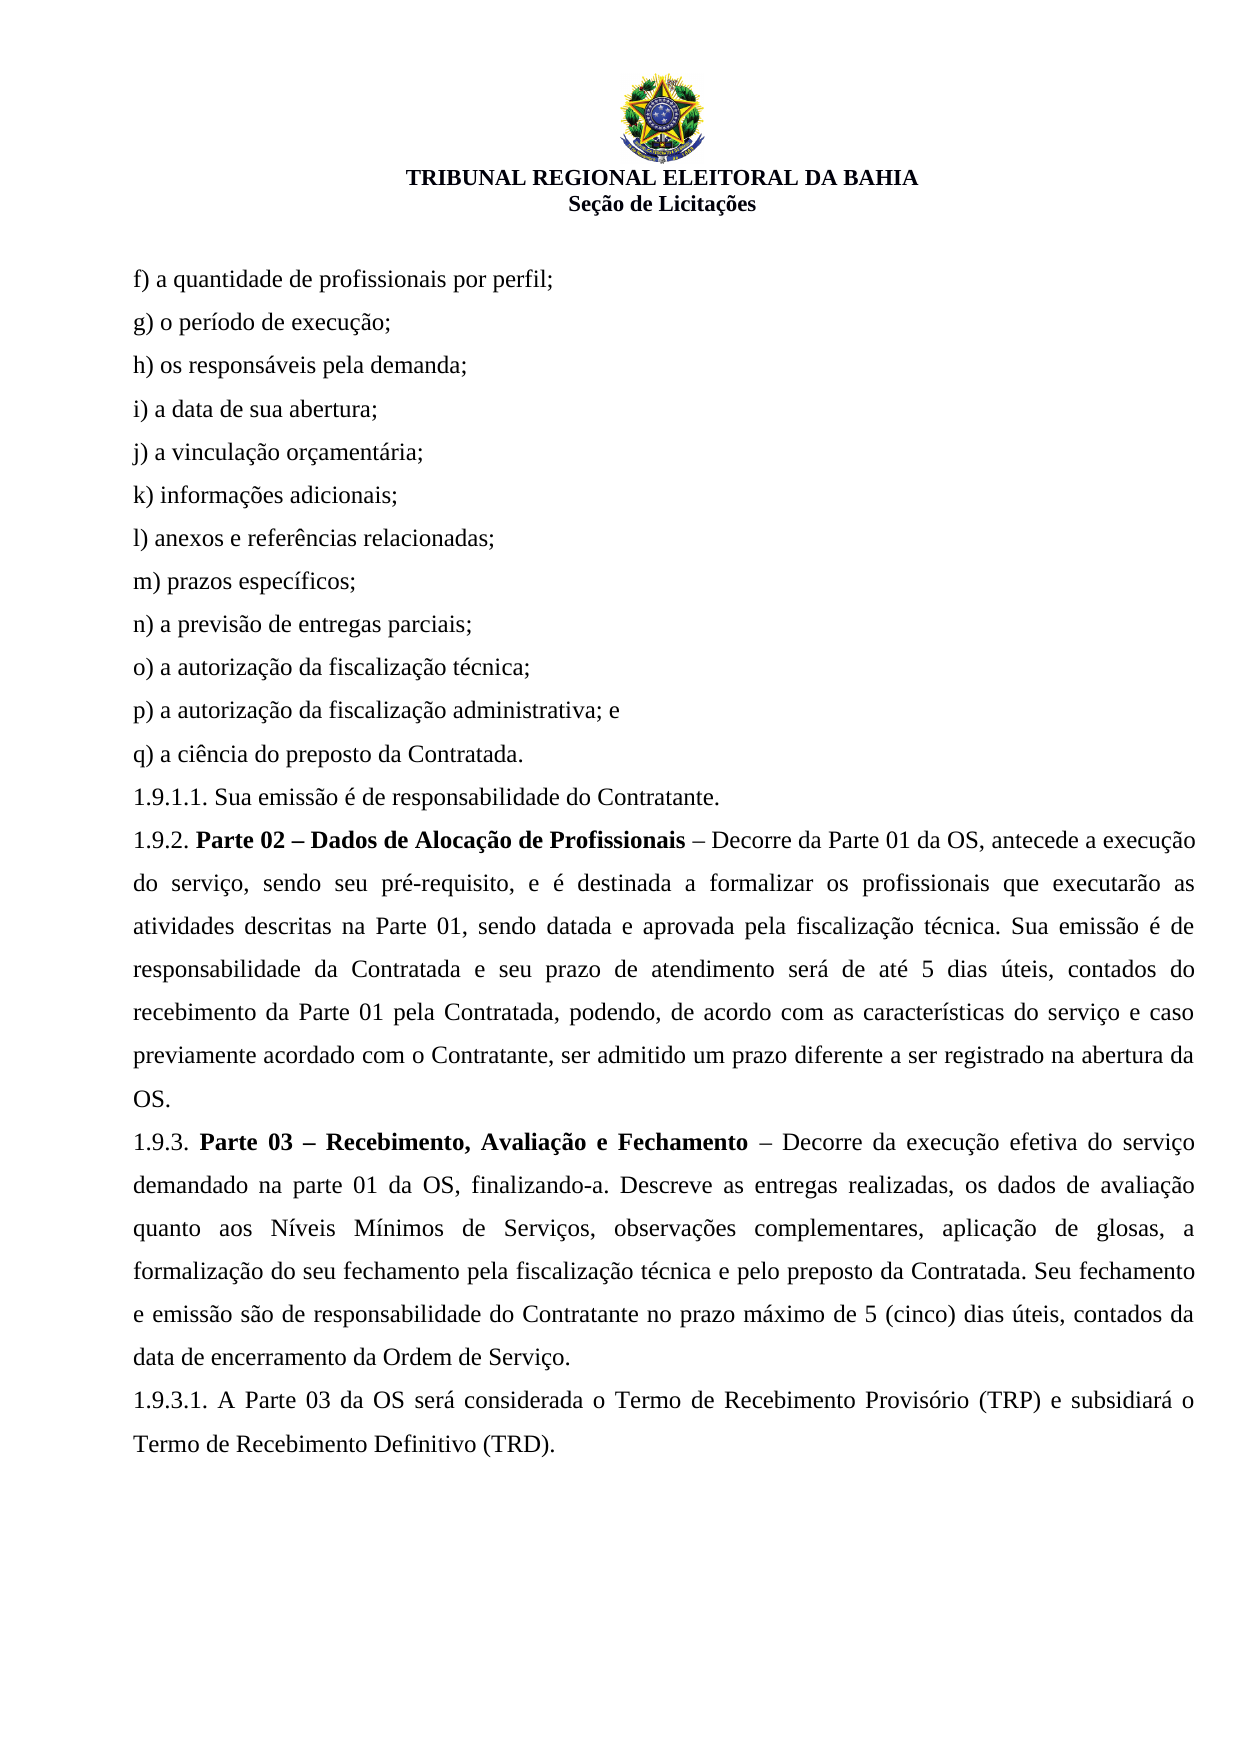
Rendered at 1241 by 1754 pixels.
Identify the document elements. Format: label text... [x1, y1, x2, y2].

text 1.9.3. Parte 03 – Recebimento, Avaliação e Fechamento – Decorre da execução efetiva do serviço demandado na parte 01 da OS, finalizando-a. Descreve as entregas realizadas, os dados de avaliação quanto aos Níveis Mínimos de Serviços, observações complementares, aplicação de glosas, a formalização do seu fechamento pela fiscalização técnica e pelo preposto da Contratada. Seu fechamento e emissão são de responsabilidade do Contratante no prazo máximo de 5 (cinco) dias úteis, contados da data de encerramento da Ordem de Serviço. [133, 1127, 1196, 1371]
text 1.9.1.1. Sua emissão é de responsabilidade do Contratante. [133, 782, 1196, 811]
text f) a quantidade de profissionais por perfil; [133, 264, 1196, 293]
text o) a autorização da fiscalização técnica; [133, 652, 1196, 681]
text q) a ciência do preposto da Contratada. [133, 739, 1196, 767]
text 1.9.2. Parte 02 – Dados de Alocação de Profissionais – Decorre da Parte 01 da OS, antecede a execução do serviço, sendo seu pré-requisito, e é destinada a formalizar os profissionais que executarão as atividades descritas na Parte 01, sendo datada e aprovada pela fiscalização técnica. Sua emissão é de responsabilidade da Contratada e seu prazo de atendimento será de até 5 dias úteis, contados do recebimento da Parte 01 pela Contratada, podendo, de acordo com as características do serviço e caso previamente acordado com o Contratante, ser admitido um prazo diferente a ser registrado na abertura da OS. [133, 825, 1196, 1112]
text 1.9.3.1. A Parte 03 da OS será considerada o Termo de Recebimento Provisório (TRP) e subsidiará o Termo de Recebimento Definitivo (TRD). [133, 1386, 1196, 1457]
text n) a previsão de entregas parciais; [133, 609, 1196, 638]
text p) a autorização da fiscalização administrativa; e [133, 696, 1196, 724]
text m) prazos específicos; [133, 566, 1196, 595]
text l) anexos e referências relacionadas; [133, 523, 1196, 552]
text i) a data de sua abertura; [133, 394, 1196, 422]
text j) a vinculação orçamentária; [133, 437, 1196, 466]
text g) o período de execução; [133, 307, 1196, 336]
text k) informações adicionais; [133, 480, 1196, 509]
text h) os responsáveis pela demanda; [133, 351, 1196, 379]
